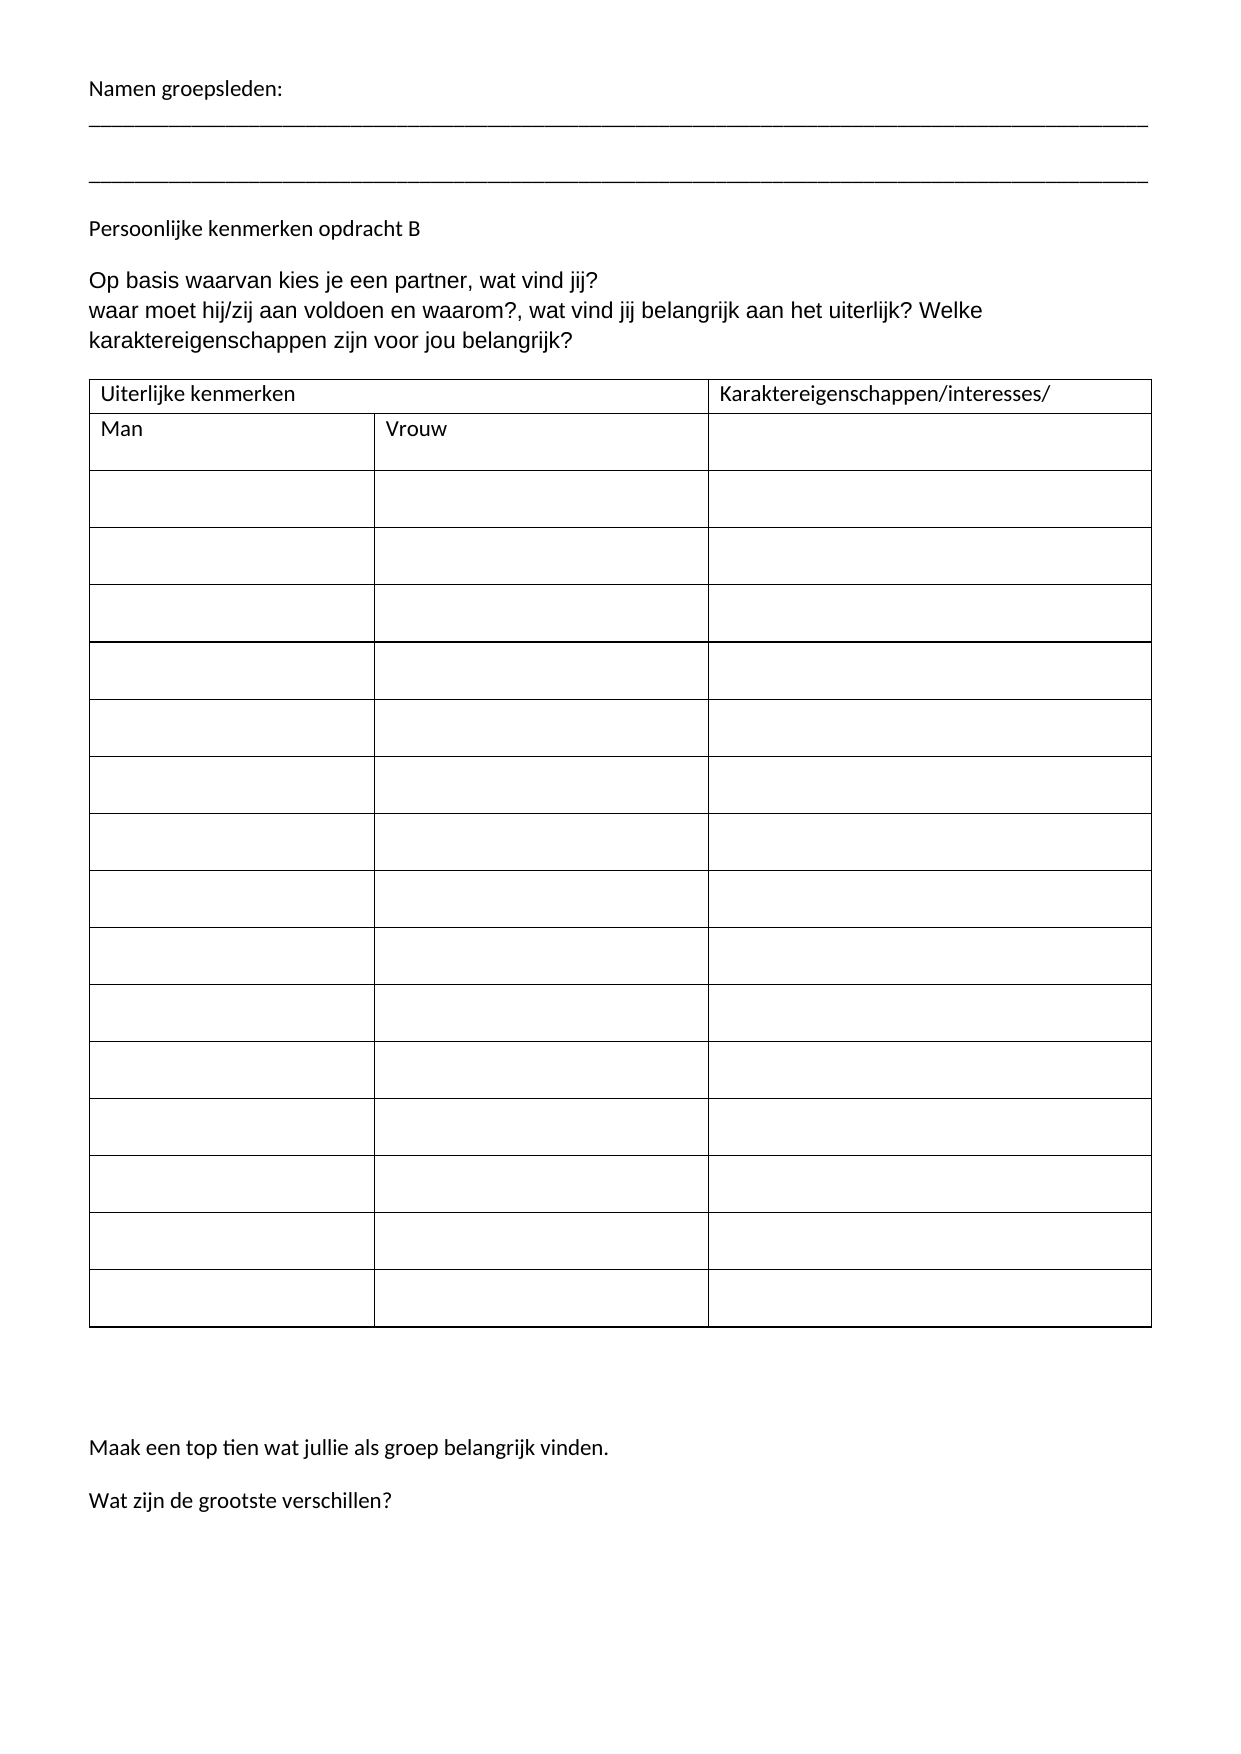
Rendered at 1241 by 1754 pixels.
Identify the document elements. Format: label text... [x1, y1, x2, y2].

table_cell [90, 871, 374, 927]
table_cell [709, 1156, 1151, 1212]
table_cell [709, 471, 1151, 527]
table_cell [709, 757, 1151, 813]
table_cell [375, 928, 708, 984]
table_cell [709, 414, 1151, 470]
table_cell [90, 985, 374, 1041]
text Wat zijn de grootste verschillen? [89, 1487, 1152, 1514]
table_cell [375, 700, 708, 756]
table_cell Man [90, 414, 374, 470]
table_cell [709, 814, 1151, 870]
table_cell [375, 757, 708, 813]
table_cell [90, 1099, 374, 1155]
table_cell [709, 871, 1151, 927]
table_cell [90, 1156, 374, 1212]
table_cell [90, 1213, 374, 1269]
table_cell [90, 700, 374, 756]
table_cell [375, 1156, 708, 1212]
table_cell [709, 585, 1151, 641]
table_cell [375, 1213, 708, 1269]
table_cell [375, 1270, 708, 1326]
table_cell [375, 1099, 708, 1155]
table_cell [375, 585, 708, 641]
table_header Karaktereigenschappen/interesses/ [709, 380, 1151, 413]
text Persoonlijke kenmerken opdracht B [89, 214, 1152, 242]
table_cell [90, 1270, 374, 1326]
table_cell [709, 1270, 1151, 1326]
table_cell [90, 528, 374, 584]
table_cell [375, 471, 708, 527]
table_cell [90, 585, 374, 641]
table_cell [375, 871, 708, 927]
table_cell [375, 528, 708, 584]
table_cell [709, 928, 1151, 984]
table_cell [375, 643, 708, 698]
table_cell [90, 471, 374, 527]
table_cell [90, 1042, 374, 1098]
table_cell [90, 814, 374, 870]
text Op basis waarvan kies je een partner, wat vind jij? waar moet hij/zij aan voldoen en waarom?, wat vind jij belangrijk aan het uiterlijk? Welke karaktereigenschappen zijn voor jou belangrijk? [89, 267, 1152, 354]
table_cell [709, 985, 1151, 1041]
table_header Uiterlijke kenmerken [90, 380, 708, 413]
table_cell [90, 643, 374, 698]
table_cell [709, 1042, 1151, 1098]
text Maak een top tien wat jullie als groep belangrijk vinden. [89, 1433, 1152, 1462]
table_cell [709, 1099, 1151, 1155]
table_cell [375, 1042, 708, 1098]
table_cell [709, 643, 1151, 698]
table_cell [375, 814, 708, 870]
table_cell [90, 928, 374, 984]
table_cell [90, 757, 374, 813]
table_cell [375, 985, 708, 1041]
table_cell [709, 700, 1151, 756]
table_cell Vrouw [375, 414, 708, 470]
table_cell [709, 528, 1151, 584]
table_cell [709, 1213, 1151, 1269]
